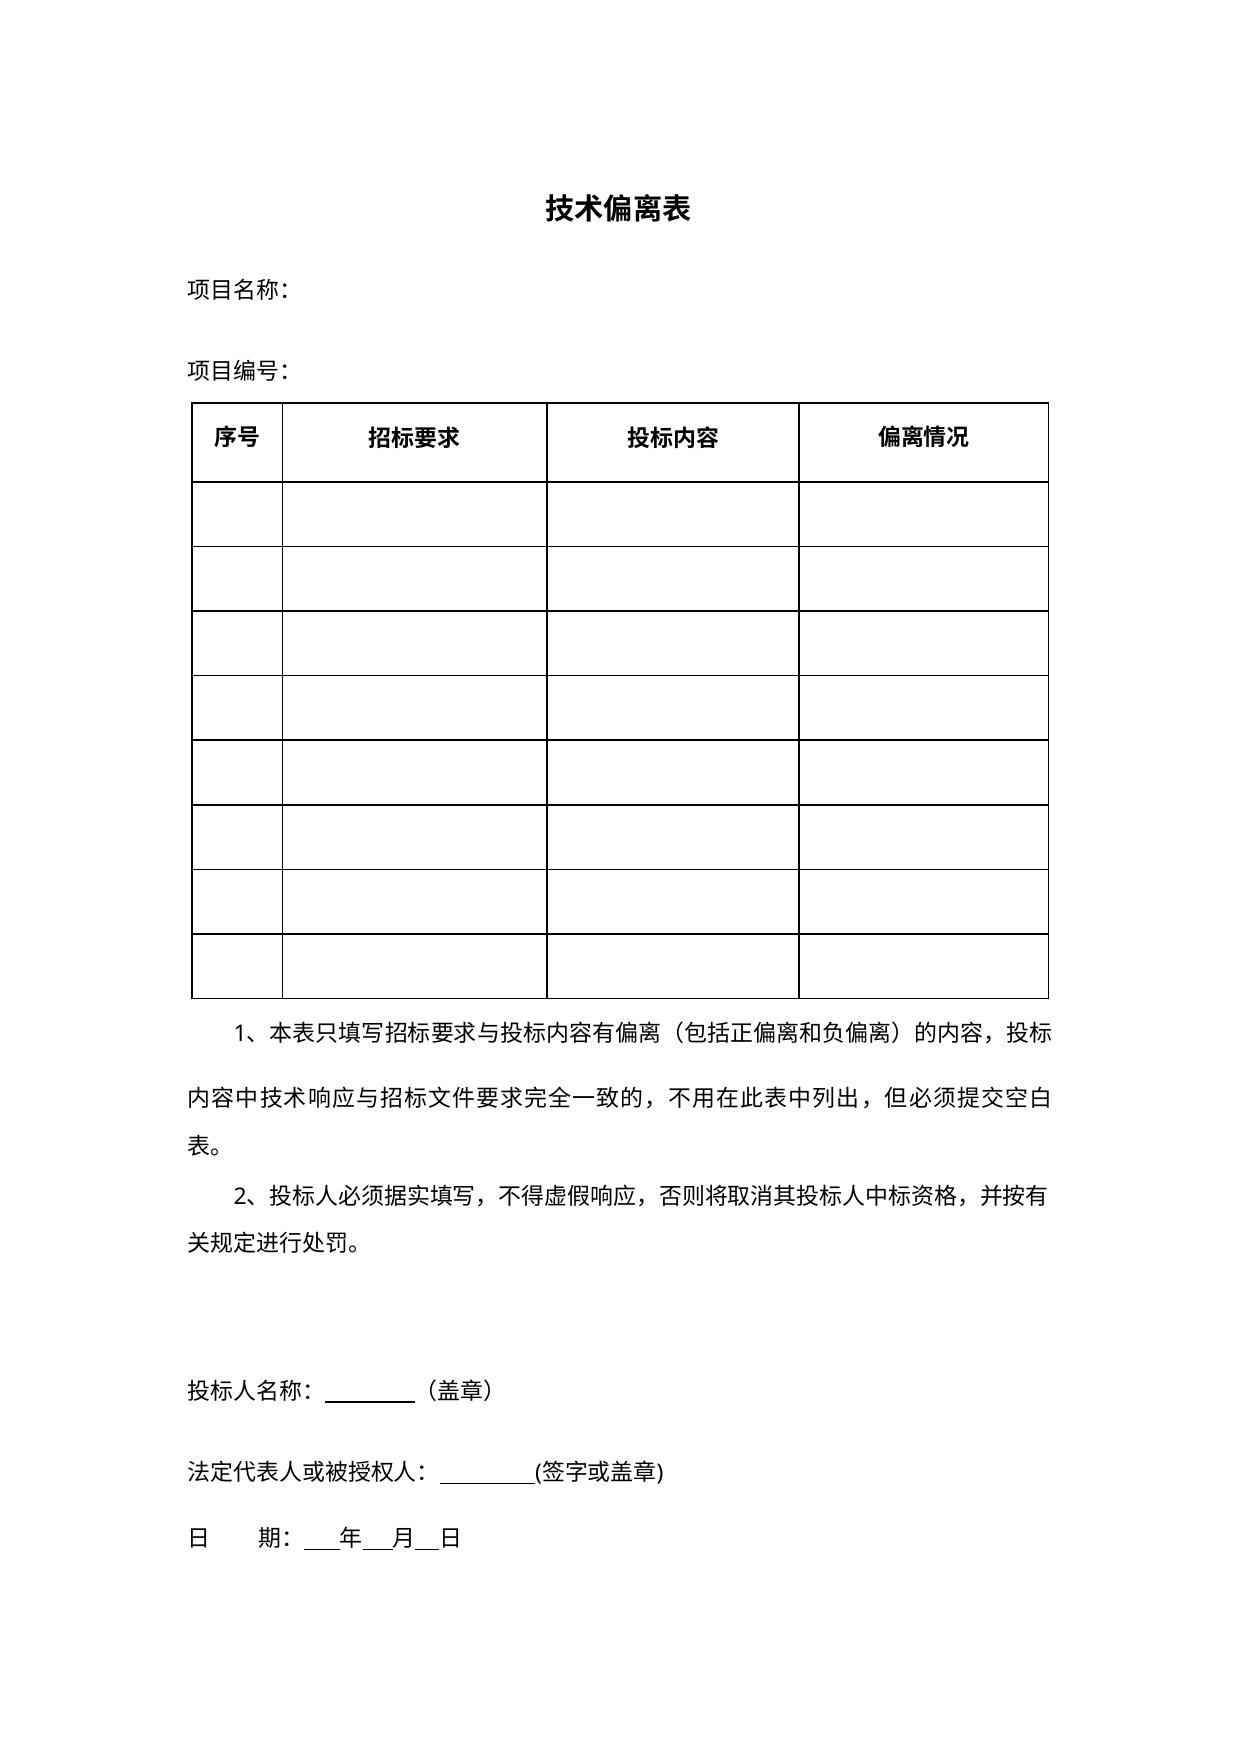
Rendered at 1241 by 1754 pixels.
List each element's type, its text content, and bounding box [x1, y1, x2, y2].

table_cell [283, 935, 546, 998]
text 日 期： 年 月 日 [187, 1520, 1053, 1553]
table_cell [193, 870, 282, 933]
text 技术偏离表 [187, 174, 1049, 239]
text 投标人名称： （盖章） [187, 1357, 1053, 1422]
text 法定代表人或被授权人： (签字或盖章) [187, 1438, 1053, 1503]
table_cell [800, 806, 1048, 868]
table_header 招标要求 [283, 404, 546, 481]
table_cell [193, 806, 282, 868]
table_cell [800, 612, 1048, 675]
table_cell [193, 741, 282, 804]
text 1、本表只填写招标要求与投标内容有偏离（包括正偏离和负偏离）的内容，投标内容中技术响应与招标文件要求完全一致的，不用在此表中列出，但必须提交空白表。 [187, 999, 1053, 1162]
table_cell [800, 547, 1048, 610]
table_cell [193, 935, 282, 998]
table_cell [548, 935, 798, 998]
table_cell [548, 676, 798, 739]
table_cell [548, 870, 798, 933]
table_cell [548, 547, 798, 610]
table_header 偏离情况 [800, 404, 1048, 481]
table_cell [800, 676, 1048, 739]
table_cell [193, 547, 282, 610]
table_cell [800, 935, 1048, 998]
table_cell [193, 483, 282, 546]
text 2、投标人必须据实填写，不得虚假响应，否则将取消其投标人中标资格，并按有关规定进行处罚。 [187, 1162, 1053, 1259]
text 项目编号： [187, 337, 1049, 402]
table_header 投标内容 [548, 404, 798, 481]
table_cell [283, 741, 546, 804]
table_cell [800, 741, 1048, 804]
table_cell [548, 483, 798, 546]
table_cell [283, 483, 546, 546]
table_cell [193, 612, 282, 675]
text 项目名称： [187, 256, 1053, 321]
table_cell [283, 676, 546, 739]
table_cell [548, 741, 798, 804]
table_cell [283, 547, 546, 610]
table_cell [800, 483, 1048, 546]
table_cell [548, 612, 798, 675]
table_cell [283, 870, 546, 933]
table_cell [283, 806, 546, 868]
table_cell [283, 612, 546, 675]
table_cell [193, 676, 282, 739]
table_cell [800, 870, 1048, 933]
table_header 序号 [193, 404, 282, 481]
table_cell [548, 806, 798, 868]
